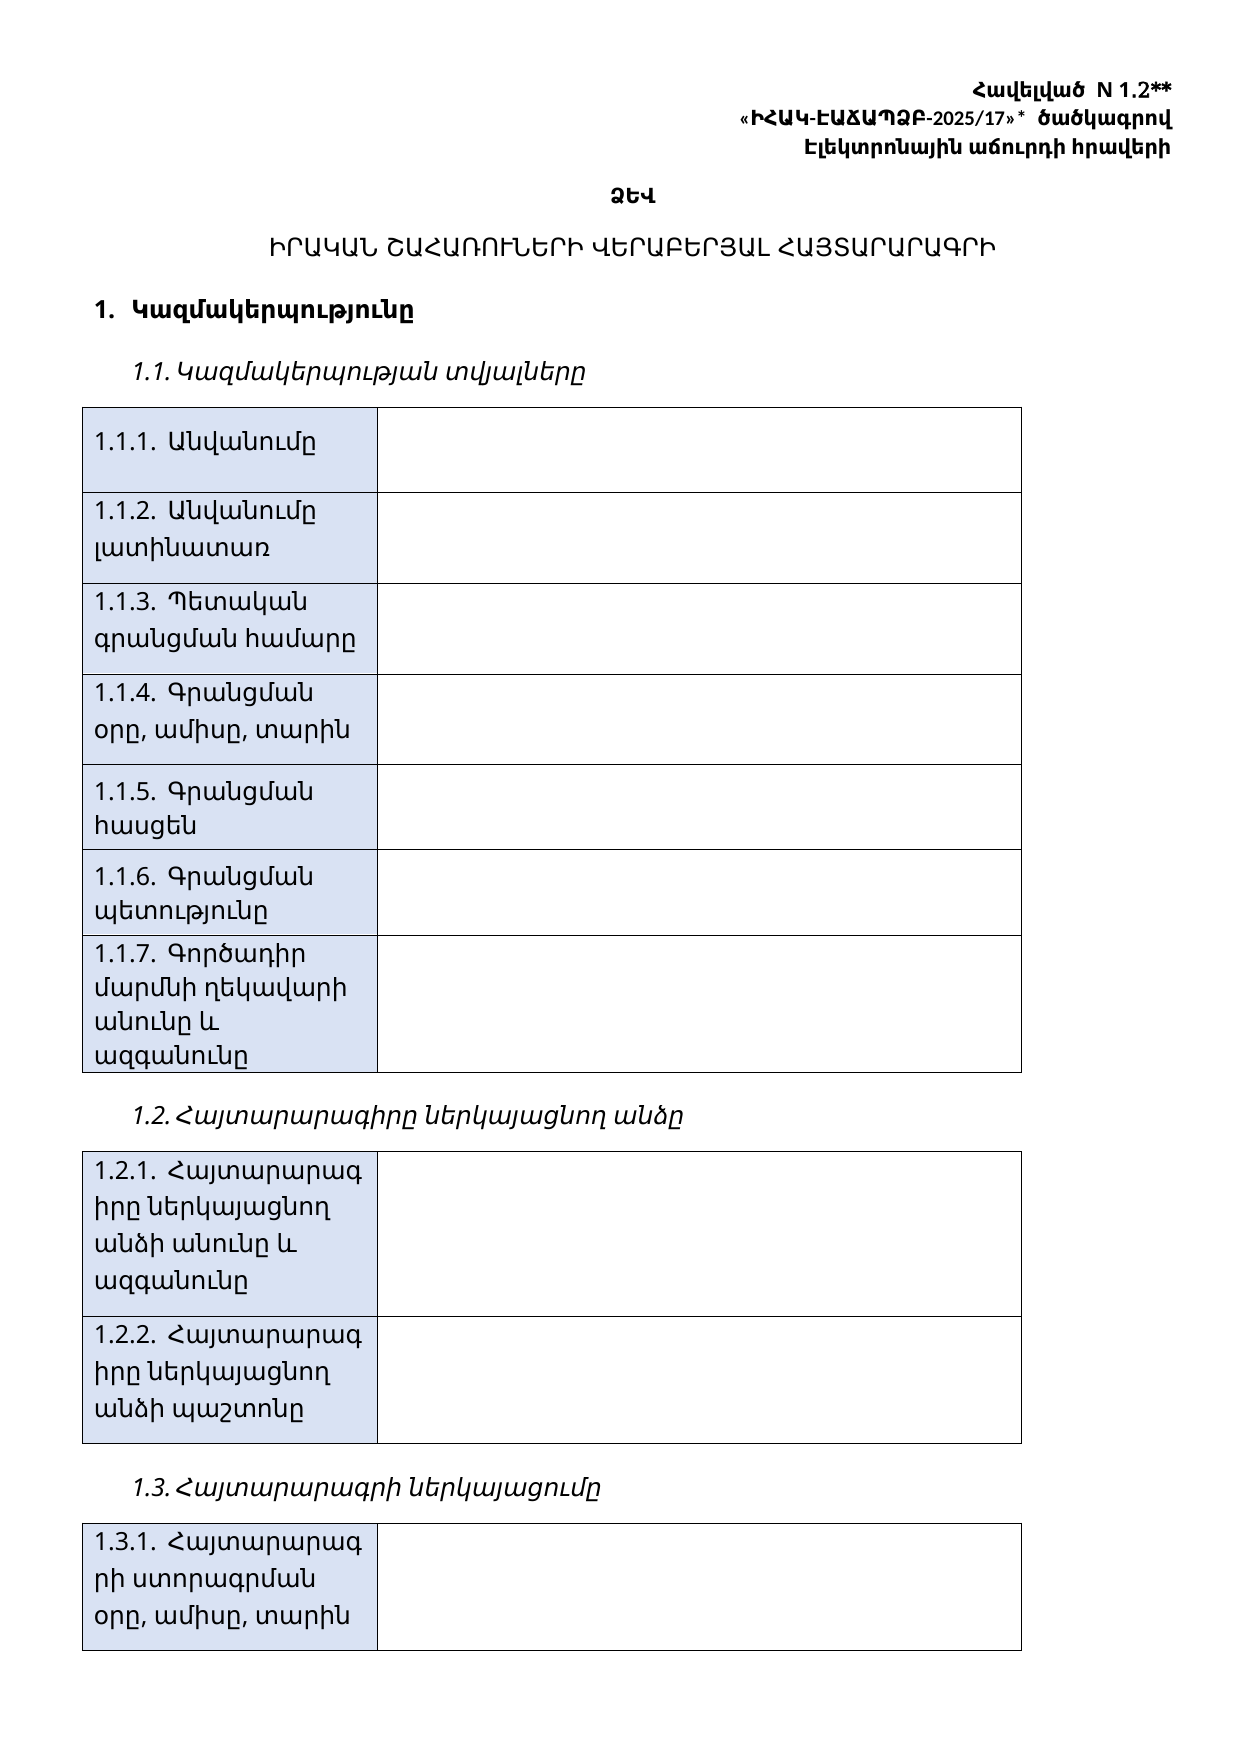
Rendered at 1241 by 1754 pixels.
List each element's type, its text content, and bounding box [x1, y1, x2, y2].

table_cell [378, 936, 1021, 1072]
table_cell [378, 1317, 1021, 1443]
table_header [378, 408, 1021, 492]
table_header Հայտարարագրի ստորագրման օրը, ամիսը, տարին [83, 1524, 377, 1650]
table_cell [378, 584, 1021, 673]
table_cell Գրանցման օրը, ամիսը, տարին [83, 675, 377, 764]
table_cell Գրանցման պետությունը [83, 850, 377, 934]
text Հավելված N 1․2** [94, 75, 1171, 103]
table_header [378, 1152, 1021, 1316]
text Էլեկտրոնային աճուրդի հրավերի [94, 132, 1171, 160]
table_cell [378, 493, 1021, 583]
table_cell Հայտարարագիրը ներկայացնող անձի պաշտոնը [83, 1317, 377, 1443]
table_cell [378, 675, 1021, 764]
list Կազմակերպությունը [94, 291, 1171, 326]
text ԻՐԱԿԱՆ ՇԱՀԱՌՈՒՆԵՐԻ ՎԵՐԱԲԵՐՅԱԼ ՀԱՅՏԱՐԱՐԱԳՐԻ [94, 233, 1171, 262]
list Հայտարարագրի ներկայացումը [131, 1469, 1171, 1503]
table_cell Գործադիր մարմնի ղեկավարի անունը և ազգանունը [83, 936, 377, 1072]
table_header Անվանումը [83, 408, 377, 492]
table_cell Պետական գրանցման համարը [83, 584, 377, 673]
list Հայտարարագիրը ներկայացնող անձը [131, 1098, 1171, 1132]
text ՁԵՎ [94, 184, 1171, 209]
table_cell [378, 765, 1021, 849]
table_header Հայտարարագիրը ներկայացնող անձի անունը և ազգանունը [83, 1152, 377, 1316]
table_cell [378, 850, 1021, 934]
list Կազմակերպության տվյալները [131, 353, 1171, 387]
text «ԻՀԱԿ-ԷԱՃԱՊՁԲ-2025/17»* ծածկագրով [94, 103, 1171, 132]
table_cell Գրանցման հասցեն [83, 765, 377, 849]
table_header [378, 1524, 1021, 1650]
table_cell Անվանումը լատինատառ [83, 493, 377, 583]
